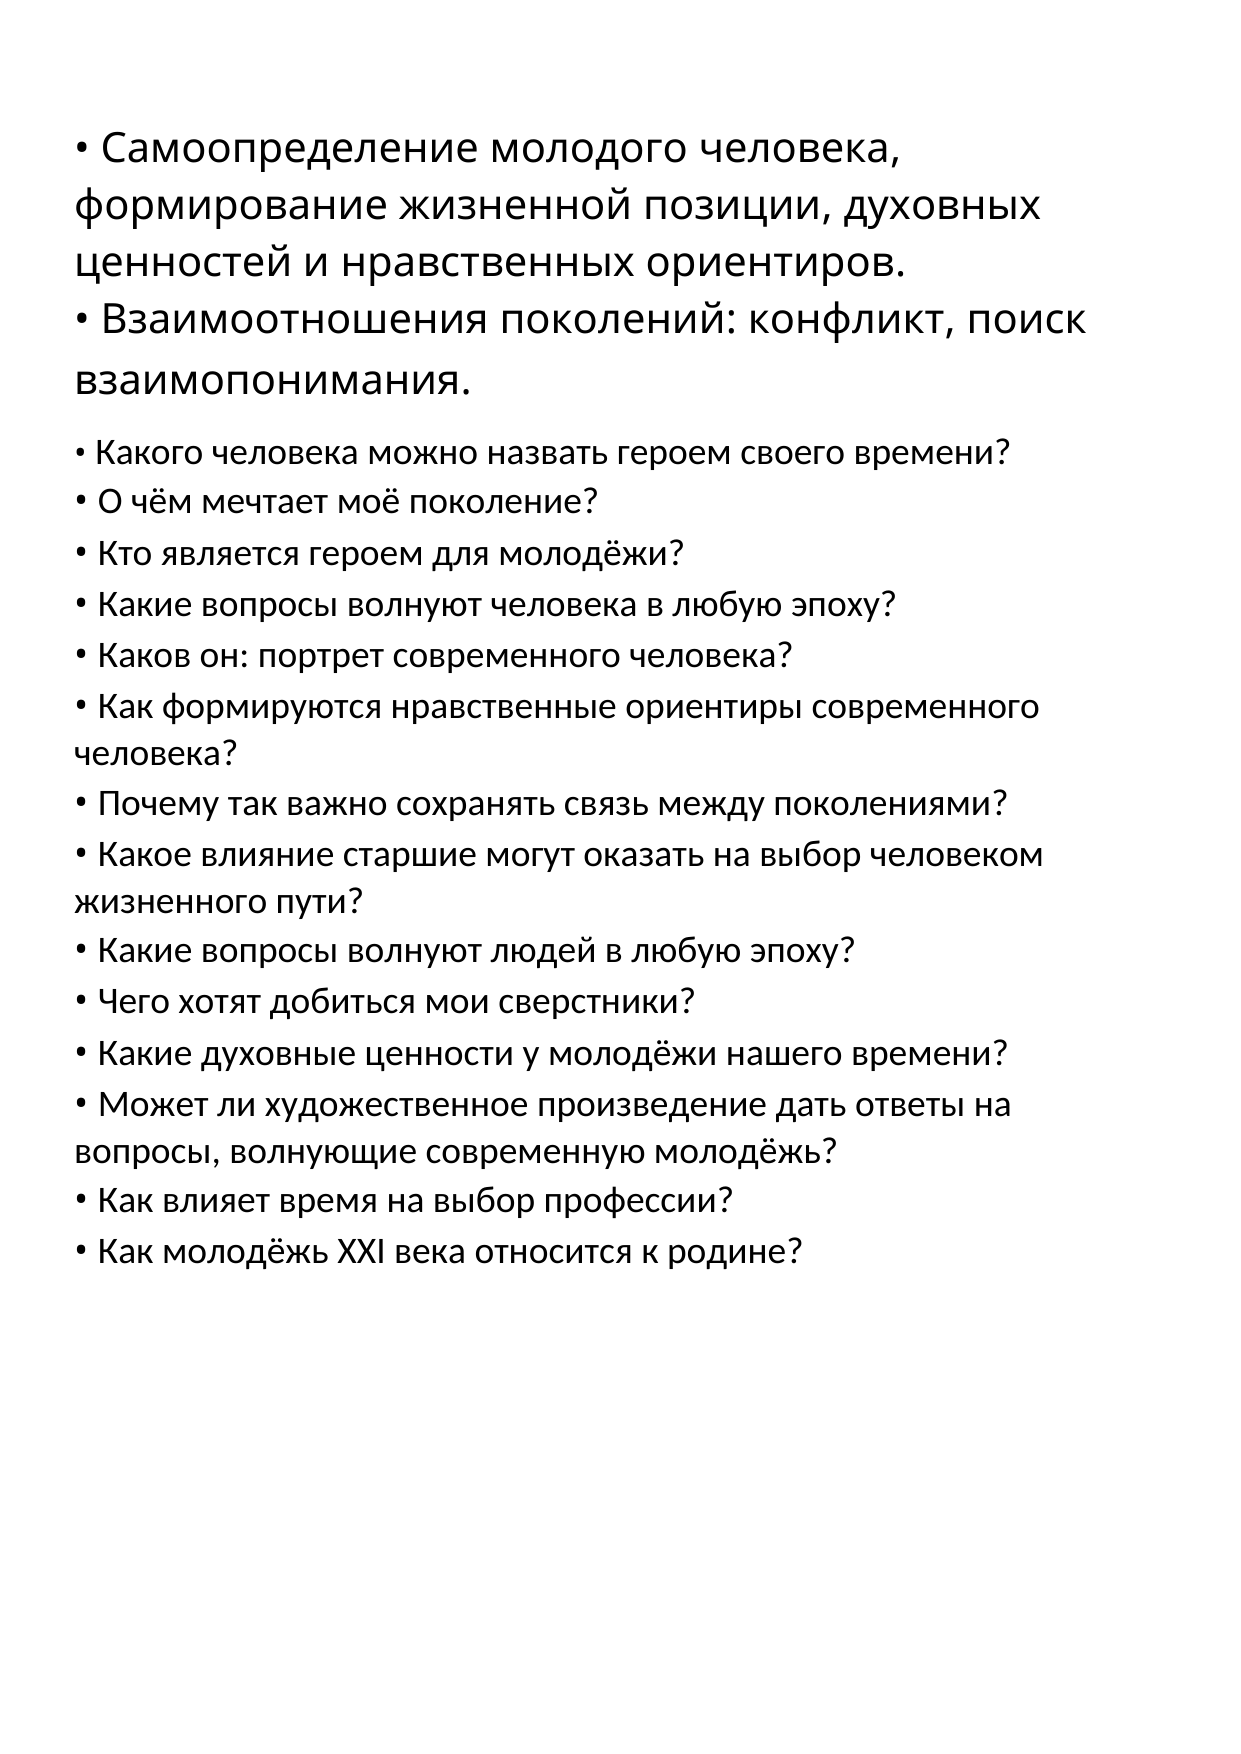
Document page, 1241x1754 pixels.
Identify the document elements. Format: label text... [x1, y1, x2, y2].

text • Каков он: портрет современного человека? [74, 627, 1152, 678]
text • Как влияет время на выбор профессии? [74, 1173, 1152, 1224]
text вопросы, волнующие современную молодёжь? [74, 1127, 1152, 1173]
text • Какие духовные ценности у молодёжи нашего времени? [74, 1025, 1152, 1076]
text • Как формируются нравственные ориентиры современного [74, 678, 1152, 729]
text • Какое влияние старшие могут оказать на выбор человеком [74, 826, 1152, 877]
text • О чём мечтает моё поколение? [74, 474, 1152, 525]
text • Какие вопросы волнуют людей в любую эпоху? [74, 923, 1152, 974]
text • Почему так важно сохранять связь между поколениями? [74, 775, 1152, 826]
text • Какого человека можно назвать героем своего времени? [74, 428, 1152, 474]
text ценностей и нравственных ориентиров. [74, 232, 1152, 288]
text человека? [74, 729, 1152, 775]
text • Как молодёжь XXI века относится к родине? [74, 1224, 1152, 1275]
text • Самоопределение молодого человека, формирование жизненной позиции, духовных [74, 118, 1152, 232]
text • Какие вопросы волнуют человека в любую эпоху? [74, 576, 1152, 627]
text • Взаимоотношения поколений: конфликт, поиск взаимопонимания. [74, 288, 1152, 406]
text жизненного пути? [74, 877, 1152, 923]
text • Кто является героем для молодёжи? [74, 525, 1152, 576]
text • Чего хотят добиться мои сверстники? [74, 974, 1152, 1025]
text • Может ли художественное произведение дать ответы на [74, 1076, 1152, 1127]
